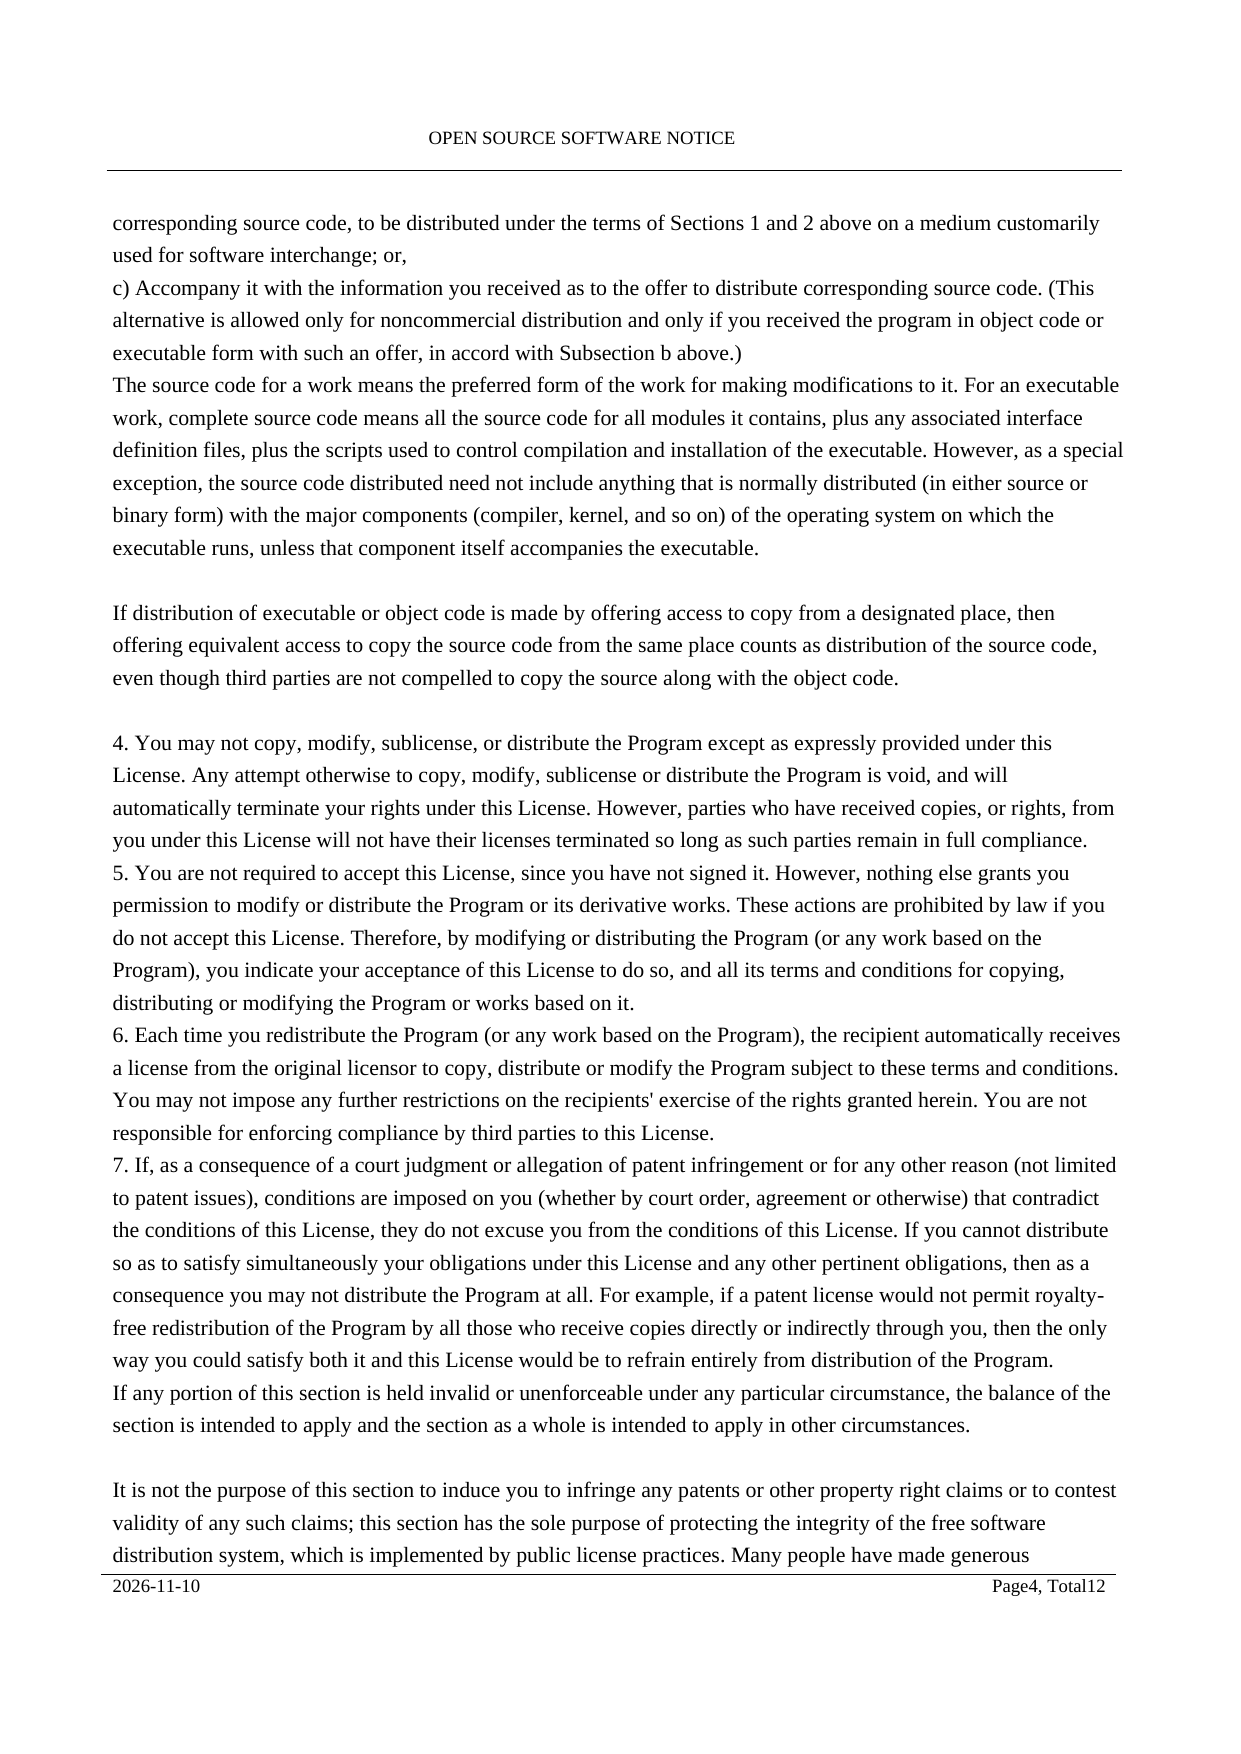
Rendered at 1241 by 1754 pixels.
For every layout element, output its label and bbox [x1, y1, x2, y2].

text [112, 206, 1128, 1571]
